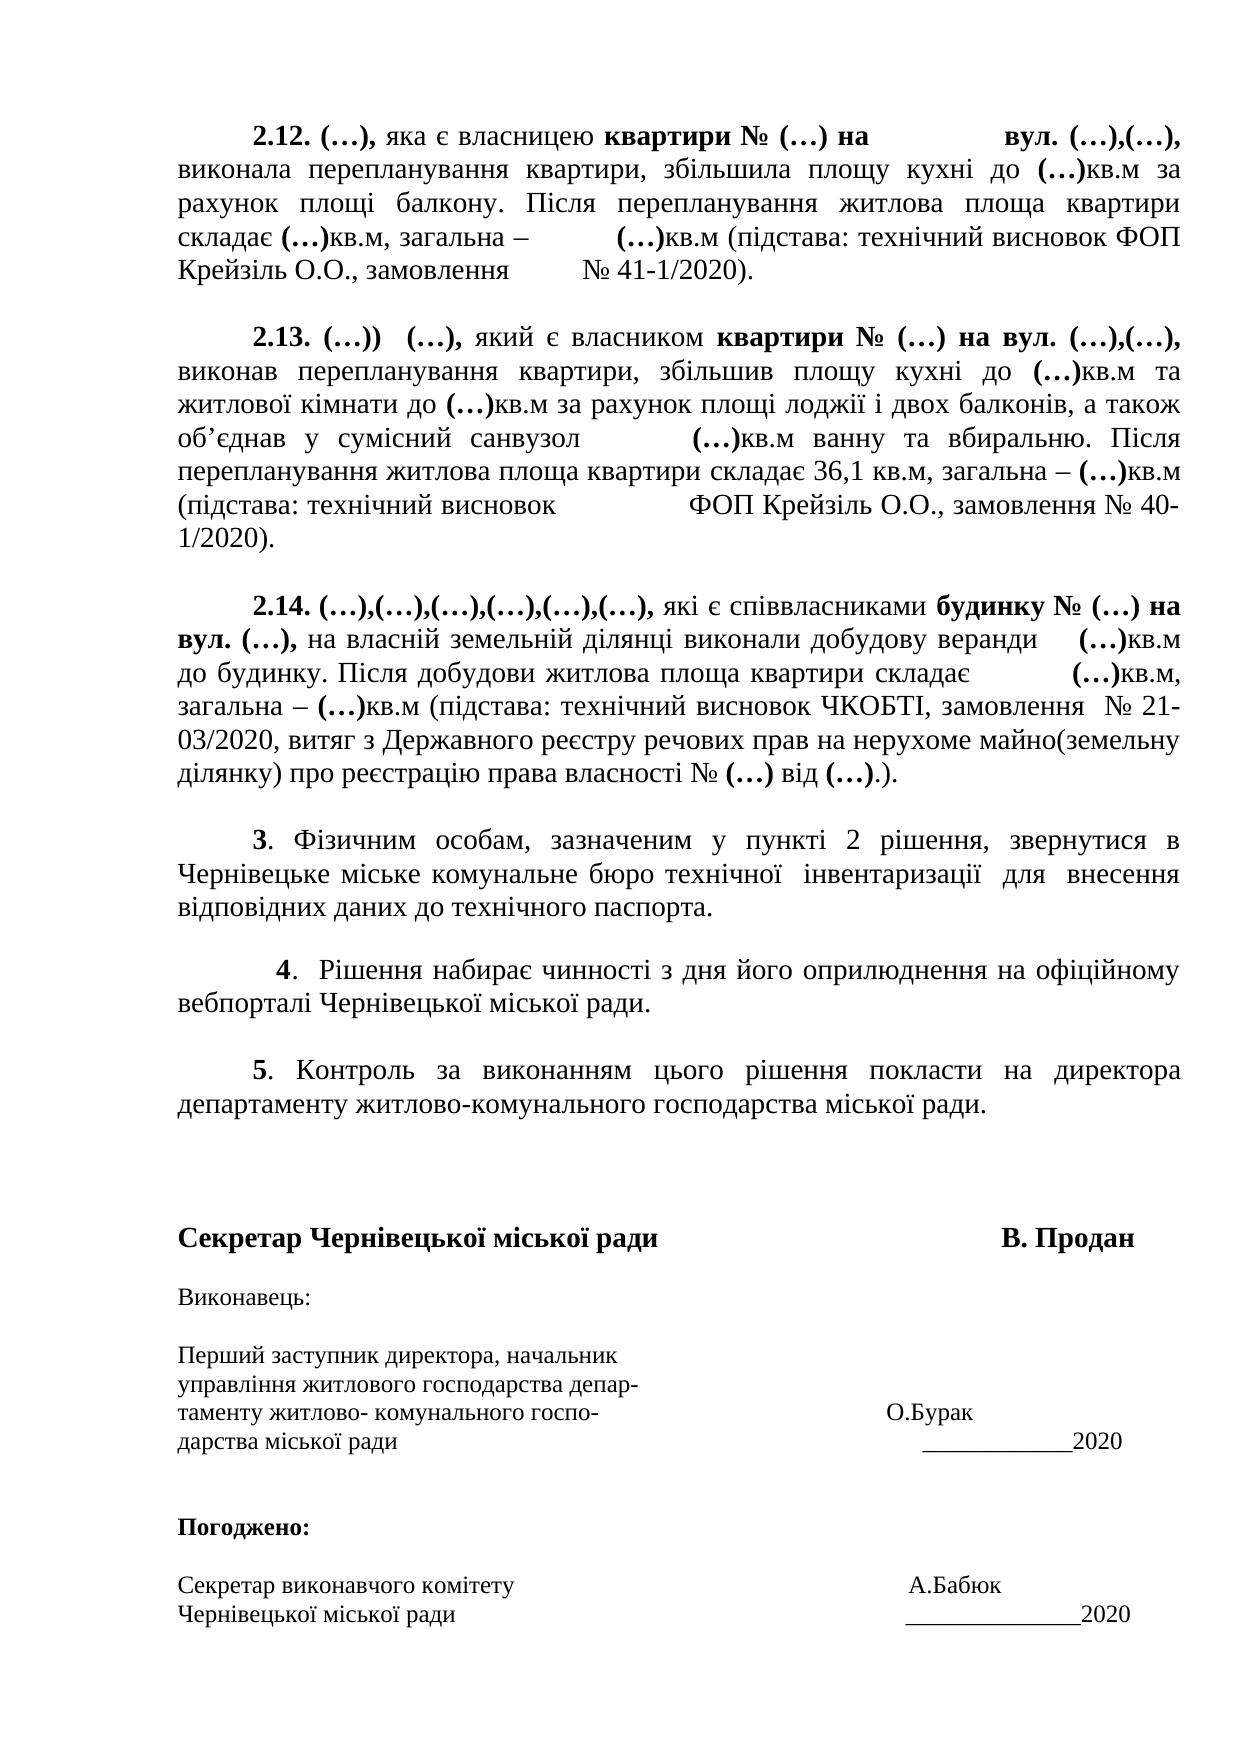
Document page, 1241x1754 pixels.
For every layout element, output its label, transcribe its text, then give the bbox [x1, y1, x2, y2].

text Секретар Чернівецької міської ради В. Продан [177, 1220, 1181, 1254]
text 5. Контроль за виконанням цього рішення покласти на директора департаменту житлово-комунального господарства міської ради. [158, 1052, 1181, 1119]
text Секретар виконавчого комітету А.Бабюк [177, 1570, 1181, 1599]
text дарства міської ради ____________2020 [177, 1426, 1181, 1455]
text 2.12. (…), яка є власницею квартири № (…) на вул. (…),(…), виконала перепланування квартири, збільшила площу кухні до (…)кв.м за рахунок площі балкону. Після перепланування житлова площа квартири складає (…)кв.м, загальна – (…)кв.м (підстава: технічний висновок ФОП Крейзіль О.О., замовлення № 41-1/2020). [177, 118, 1181, 286]
text Погоджено: [177, 1512, 1181, 1541]
text Перший заступник директора, начальник [177, 1340, 1181, 1369]
text 4. Рішення набирає чинності з дня його оприлюднення на офіційному вебпорталі Чернівецької міської ради. [177, 952, 1181, 1019]
text 3. Фізичним особам, зазначеним у пункті 2 рішення, звернутися в Чернівецьке міське комунальне бюро технічної інвентаризації для внесення відповідних даних до технічного паспорта. [177, 822, 1181, 923]
text Чернівецької міської ради ______________2020 [177, 1599, 1181, 1627]
text 2.13. (…)) (…), який є власником квартири № (…) на вул. (…),(…), виконав перепланування квартири, збільшив площу кухні до (…)кв.м та житлової кімнати до (…)кв.м за рахунок площі лоджії і двох балконів, а також об’єднав у сумісний санвузол (…)кв.м ванну та вбиральню. Після перепланування житлова площа квартири складає 36,1 кв.м, загальна – (…)кв.м (підстава: технічний висновок ФОП Крейзіль О.О., замовлення № 40-1/2020). [177, 319, 1181, 554]
text управління житлового господарства депар- [177, 1369, 1181, 1397]
text Виконавець: [177, 1282, 1181, 1311]
text 2.14. (…),(…),(…),(…),(…),(…), які є співвласниками будинку № (…) на вул. (…), на власній земельній ділянці виконали добудову веранди (…)кв.м до будинку. Після добудови житлова площа квартири складає (…)кв.м, загальна – (…)кв.м (підстава: технічний висновок ЧКОБТІ, замовлення № 21-03/2020, витяг з Державного реєстру речових прав на нерухоме майно(земельну ділянку) про реєстрацію права власності № (…) від (…).). [177, 588, 1181, 789]
text таменту житлово- комунального госпо- О.Бурак [177, 1397, 1181, 1426]
